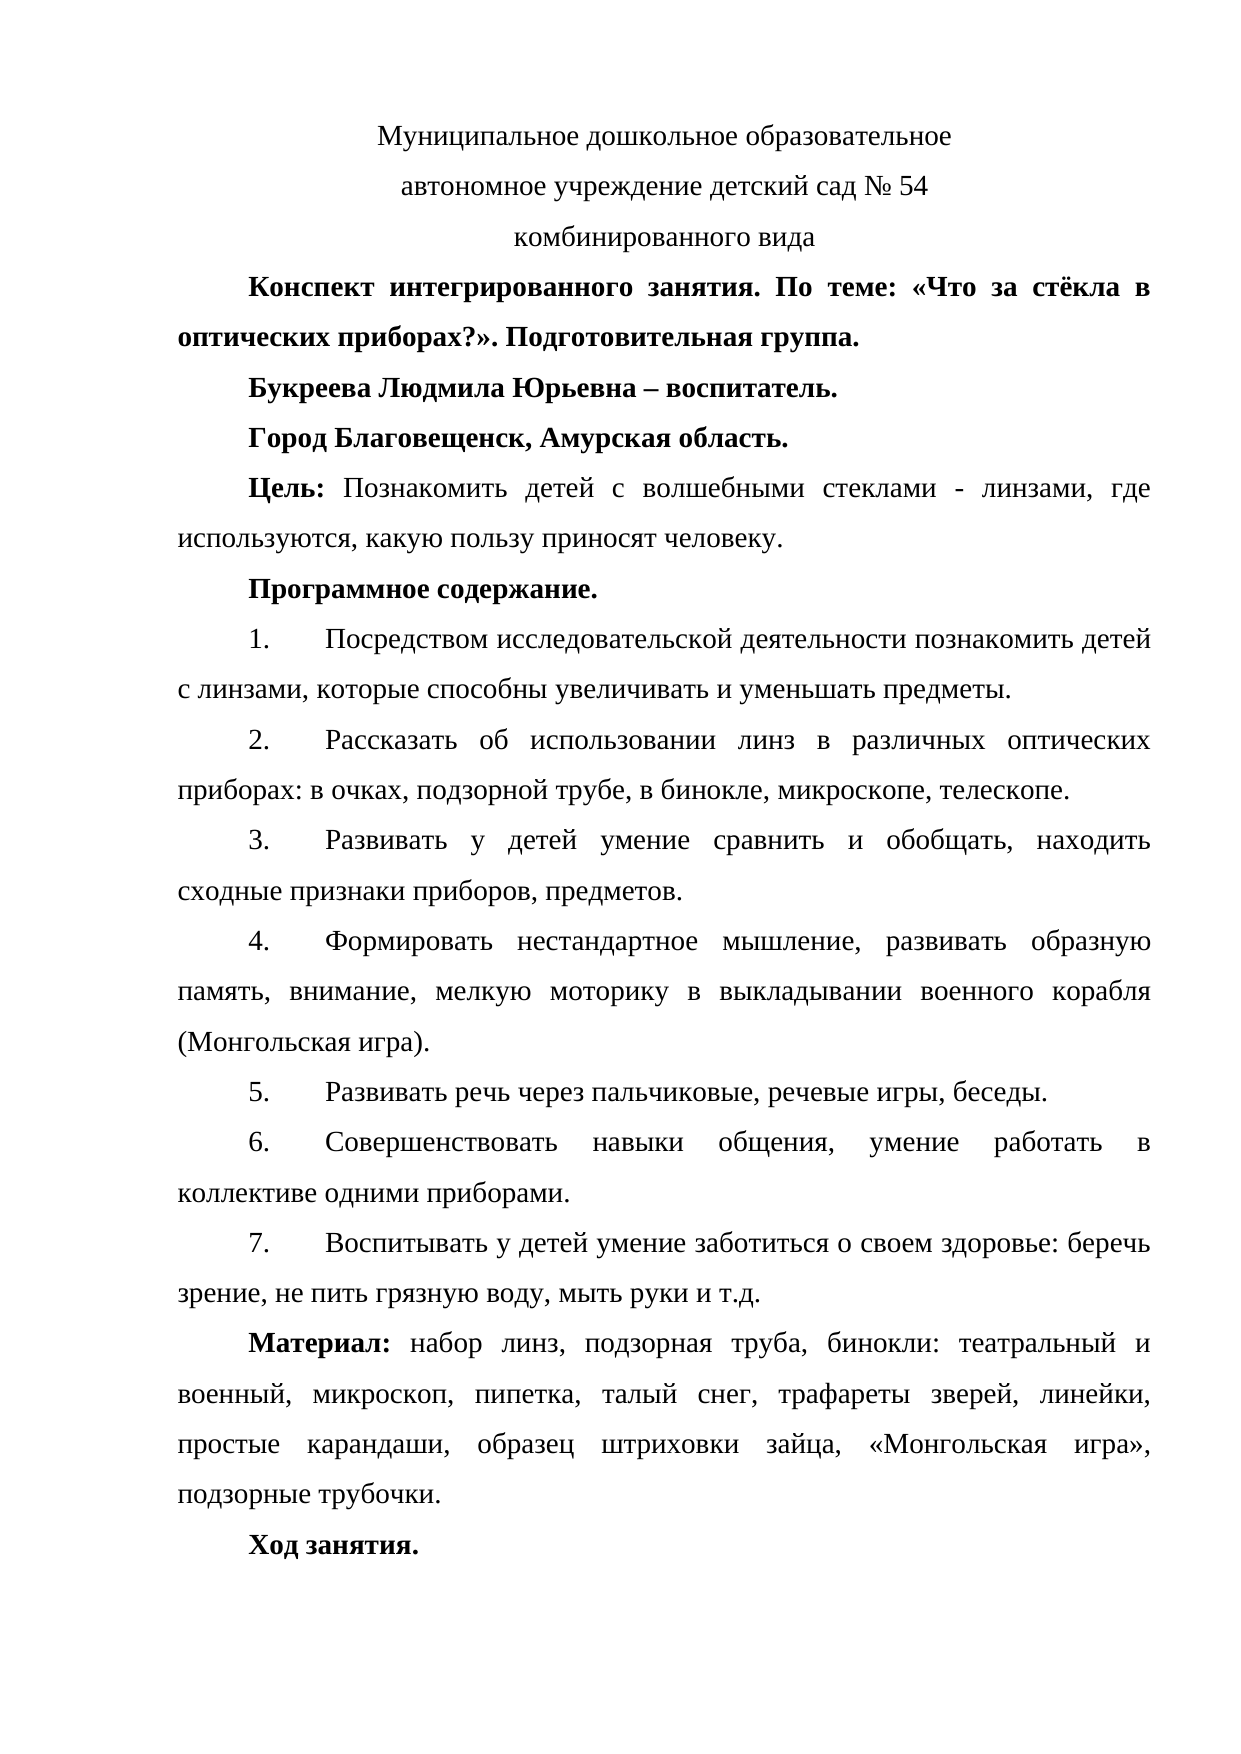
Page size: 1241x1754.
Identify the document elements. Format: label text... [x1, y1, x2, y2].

text Цель: Познакомить детей с волшебными стеклами - линзами, где используются, какую пользу приносят человеку. [177, 470, 1152, 554]
list Развивать речь через пальчиковые, речевые игры, беседы. [177, 1074, 1152, 1108]
list Воспитывать у детей умение заботиться о своем здоровье: беречь зрение, не пить грязную воду, мыть руки и т.д. [177, 1225, 1152, 1309]
text Конспект интегрированного занятия. По теме: «Что за стёкла в оптических приборах?». Подготовительная группа. [177, 269, 1152, 353]
list Рассказать об использовании линз в различных оптических приборах: в очках, подзорной трубе, в бинокле, микроскопе, телескопе. [177, 722, 1152, 806]
text автономное учреждение детский сад № 54 [177, 168, 1152, 202]
list Формировать нестандартное мышление, развивать образную память, внимание, мелкую моторику в выкладывании военного корабля (Монгольская игра). [177, 923, 1152, 1057]
list Совершенствовать навыки общения, умение работать в коллективе одними приборами. [177, 1124, 1152, 1208]
text Ход занятия. [177, 1527, 1152, 1560]
list Посредством исследовательской деятельности познакомить детей с линзами, которые способны увеличивать и уменьшать предметы. [177, 621, 1152, 705]
text комбинированного вида [177, 219, 1152, 252]
text Муниципальное дошкольное образовательное [177, 118, 1152, 152]
list Развивать у детей умение сравнить и обобщать, находить сходные признаки приборов, предметов. [177, 822, 1152, 906]
text Букреева Людмила Юрьевна – воспитатель. [177, 370, 1152, 403]
text Программное содержание. [177, 571, 1152, 604]
text Материал: набор линз, подзорная труба, бинокли: театральный и военный, микроскоп, пипетка, талый снег, трафареты зверей, линейки, простые карандаши, образец штриховки зайца, «Монгольская игра», подзорные трубочки. [177, 1326, 1152, 1510]
text Город Благовещенск, Амурская область. [177, 420, 1152, 453]
